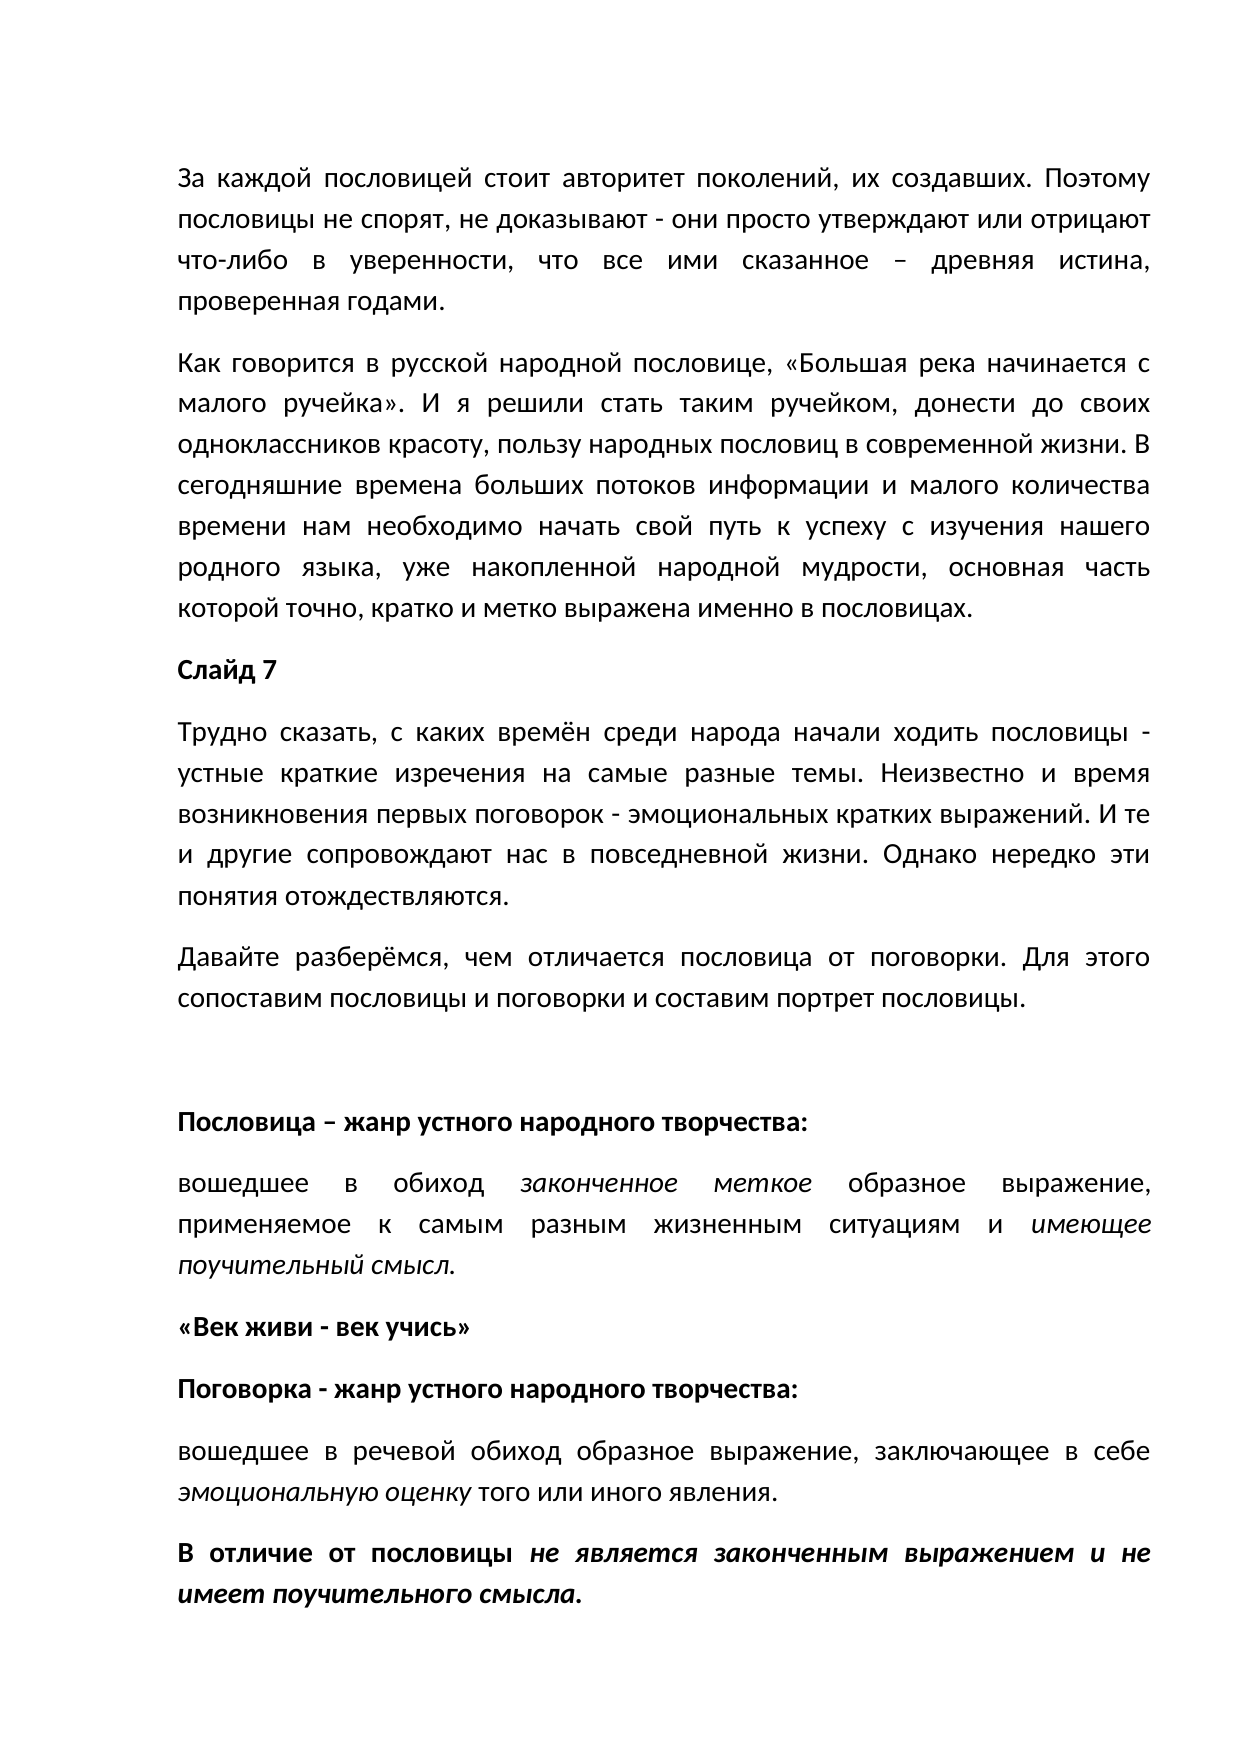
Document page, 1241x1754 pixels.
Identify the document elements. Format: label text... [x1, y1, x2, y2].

text Пословица – жанр устного народного творчества: [177, 1103, 1152, 1138]
text Поговорка - жанр устного народного творчества: [177, 1370, 1152, 1406]
text За каждой пословицей стоит авторитет поколений, их создавших. Поэтому пословицы не спорят, не доказывают - они просто утверждают или отрицают что-либо в уверенности, что все ими сказанное – древняя истина, проверенная годами. [177, 118, 1152, 317]
text вошедшее в обиход законченное меткое образное выражение, применяемое к самым разным жизненным ситуациям и имеющее поучительный смысл. [177, 1164, 1152, 1282]
text Давайте разберёмся, чем отличается пословица от поговорки. Для этого сопоставим пословицы и поговорки и составим портрет пословицы. [177, 938, 1152, 1015]
text Как говорится в русской народной пословице, «Большая река начинается с малого ручейка». И я решили стать таким ручейком, донести до своих одноклассников красоту, пользу народных пословиц в современной жизни. В сегодняшние времена больших потоков информации и малого количества времени нам необходимо начать свой путь к успеху с изучения нашего родного языка, уже накопленной народной мудрости, основная часть которой точно, кратко и метко выражена именно в пословицах. [177, 344, 1152, 625]
text Слайд 7 [177, 651, 1152, 687]
text вошедшее в речевой обиход образное выражение, заключающее в себе эмоциональную оценку того или иного явления. [177, 1432, 1152, 1508]
text «Век живи - век учись» [177, 1308, 1152, 1344]
text Трудно сказать, с каких времён среди народа начали ходить пословицы - устные краткие изречения на самые разные темы. Неизвестно и время возникновения первых поговорок - эмоциональных кратких выражений. И те и другие сопровождают нас в повседневной жизни. Однако нередко эти понятия отождествляются. [177, 713, 1152, 912]
text В отличие от пословицы не является законченным выражением и не имеет поучительного смысла. [177, 1534, 1152, 1611]
